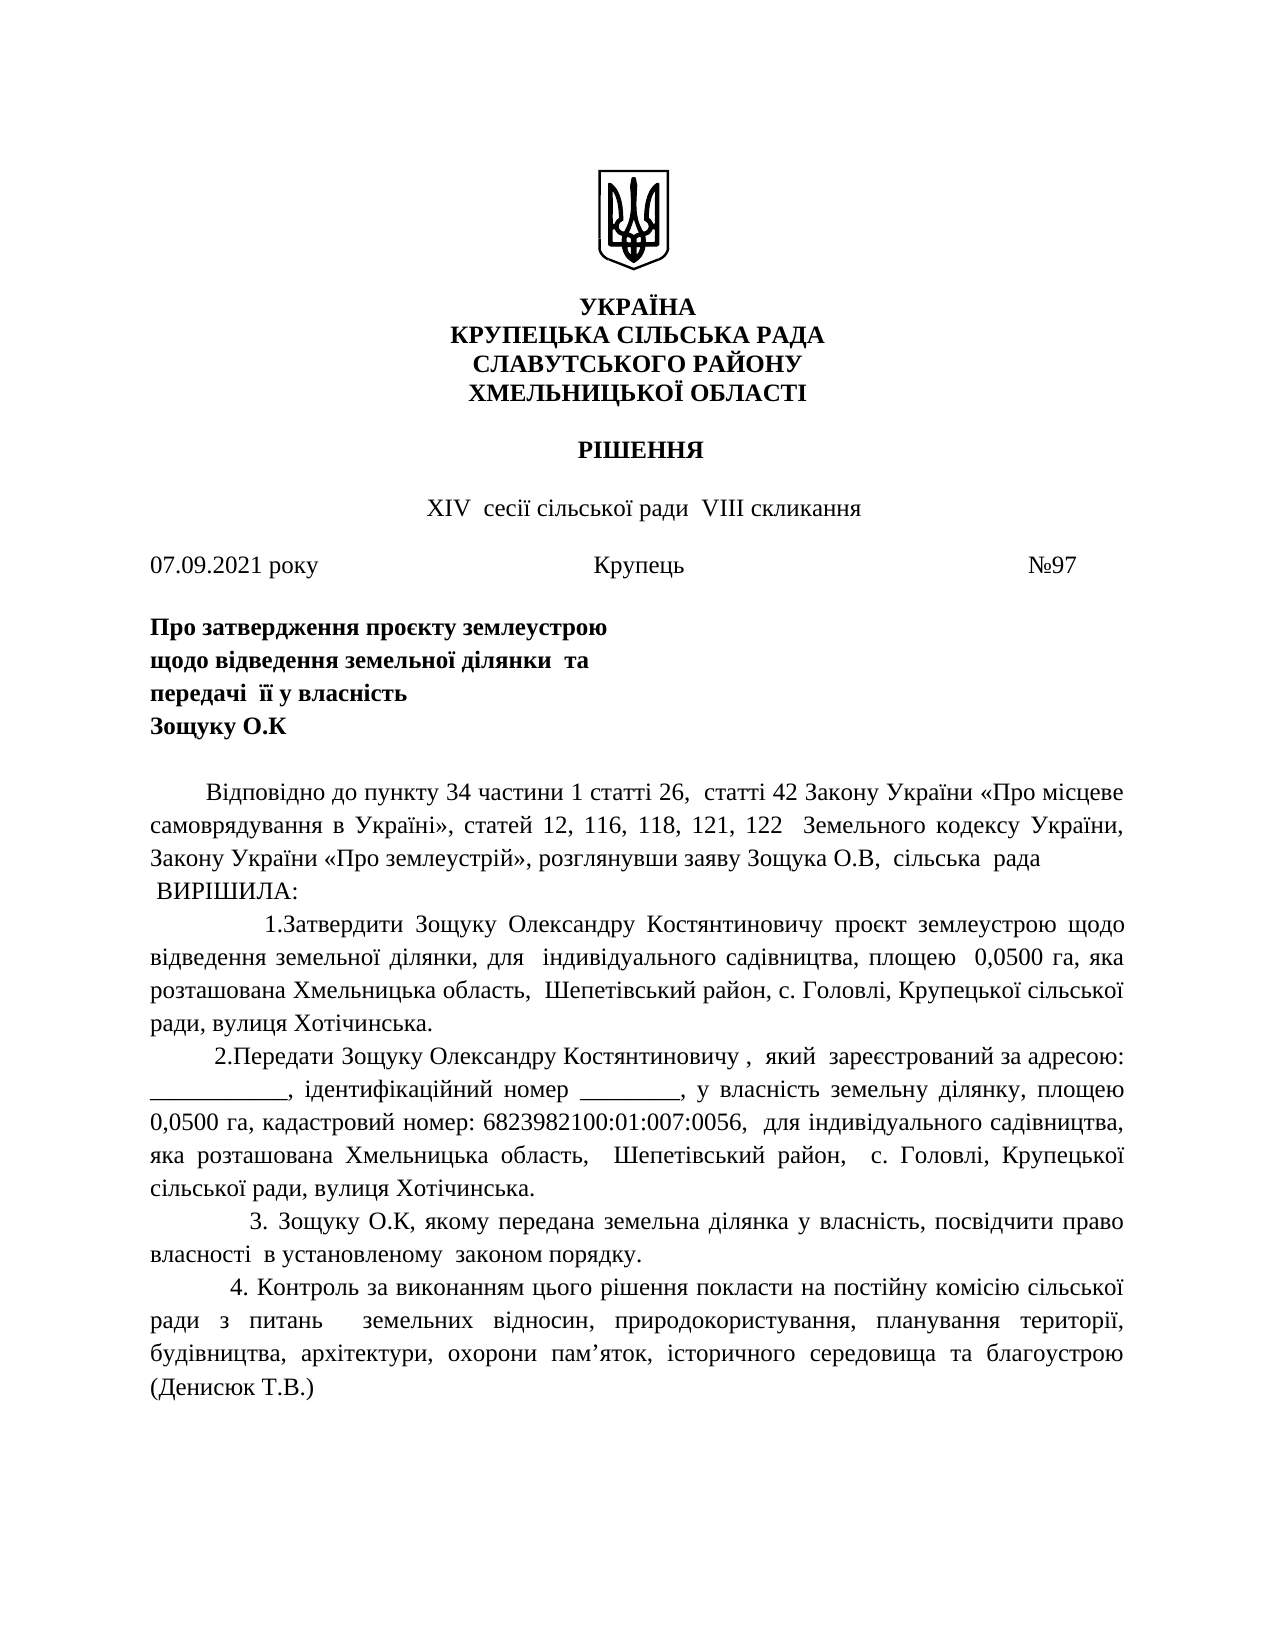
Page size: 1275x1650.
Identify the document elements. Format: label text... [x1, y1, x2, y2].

text 2.Передати Зощуку Олександру Костянтиновичу , який зареєстрований за адресою: ___________, ідентифікаційний номер ________, у власність земельну ділянку, площею 0,0500 га, кадастровий номер: 6823982100:01:007:0056, для індивідуального садівництва, яка розташована Хмельницька область, Шепетівський район, с. Головлі, Крупецької сільської ради, вулиця Хотічинська. [150, 1041, 1125, 1202]
text РІШЕННЯ [150, 435, 1125, 464]
text 07.09.2021 року Крупець №97 [150, 550, 1125, 579]
text УКРАЇНА [150, 292, 1125, 320]
text ХІV сесії сільської ради VІІІ скликання [150, 493, 1125, 522]
text ВИРІШИЛА: [150, 876, 1125, 905]
text Про затвердження проєкту землеустрою [150, 612, 1125, 641]
text передачі її у власність [150, 678, 1125, 707]
text 3. Зощуку О.К, якому передана земельна ділянка у власність, посвідчити право власності в установленому законом порядку. [150, 1206, 1125, 1268]
text 4. Контроль за виконанням цього рішення покласти на постійну комісію сільської ради з питань земельних відносин, природокористування, планування території, будівництва, архітектури, охорони пам’яток, історичного середовища та благоустрою (Денисюк Т.В.) [150, 1272, 1125, 1400]
text КРУПЕЦЬКА СІЛЬСЬКА РАДА [150, 320, 1125, 349]
text Відповідно до пункту 34 частини 1 статті 26, статті 42 Закону України «Про місцеве самоврядування в Україні», статей 12, 116, 118, 121, 122 Земельного кодексу України, Закону України «Про землеустрій», розглянувши заяву Зощука О.В, сільська рада [150, 777, 1125, 872]
text Зощуку О.К [150, 711, 1125, 740]
text 1.Затвердити Зощуку Олександру Костянтиновичу проєкт землеустрою щодо відведення земельної ділянки, для індивідуального садівництва, площею 0,0500 га, яка розташована Хмельницька область, Шепетівський район, с. Головлі, Крупецької сільської ради, вулиця Хотічинська. [150, 909, 1125, 1037]
text ХМЕЛЬНИЦЬКОЇ ОБЛАСТІ [150, 378, 1125, 407]
text щодо відведення земельної ділянки та [150, 645, 1125, 674]
text СЛАВУТСЬКОГО РАЙОНУ [150, 349, 1125, 378]
